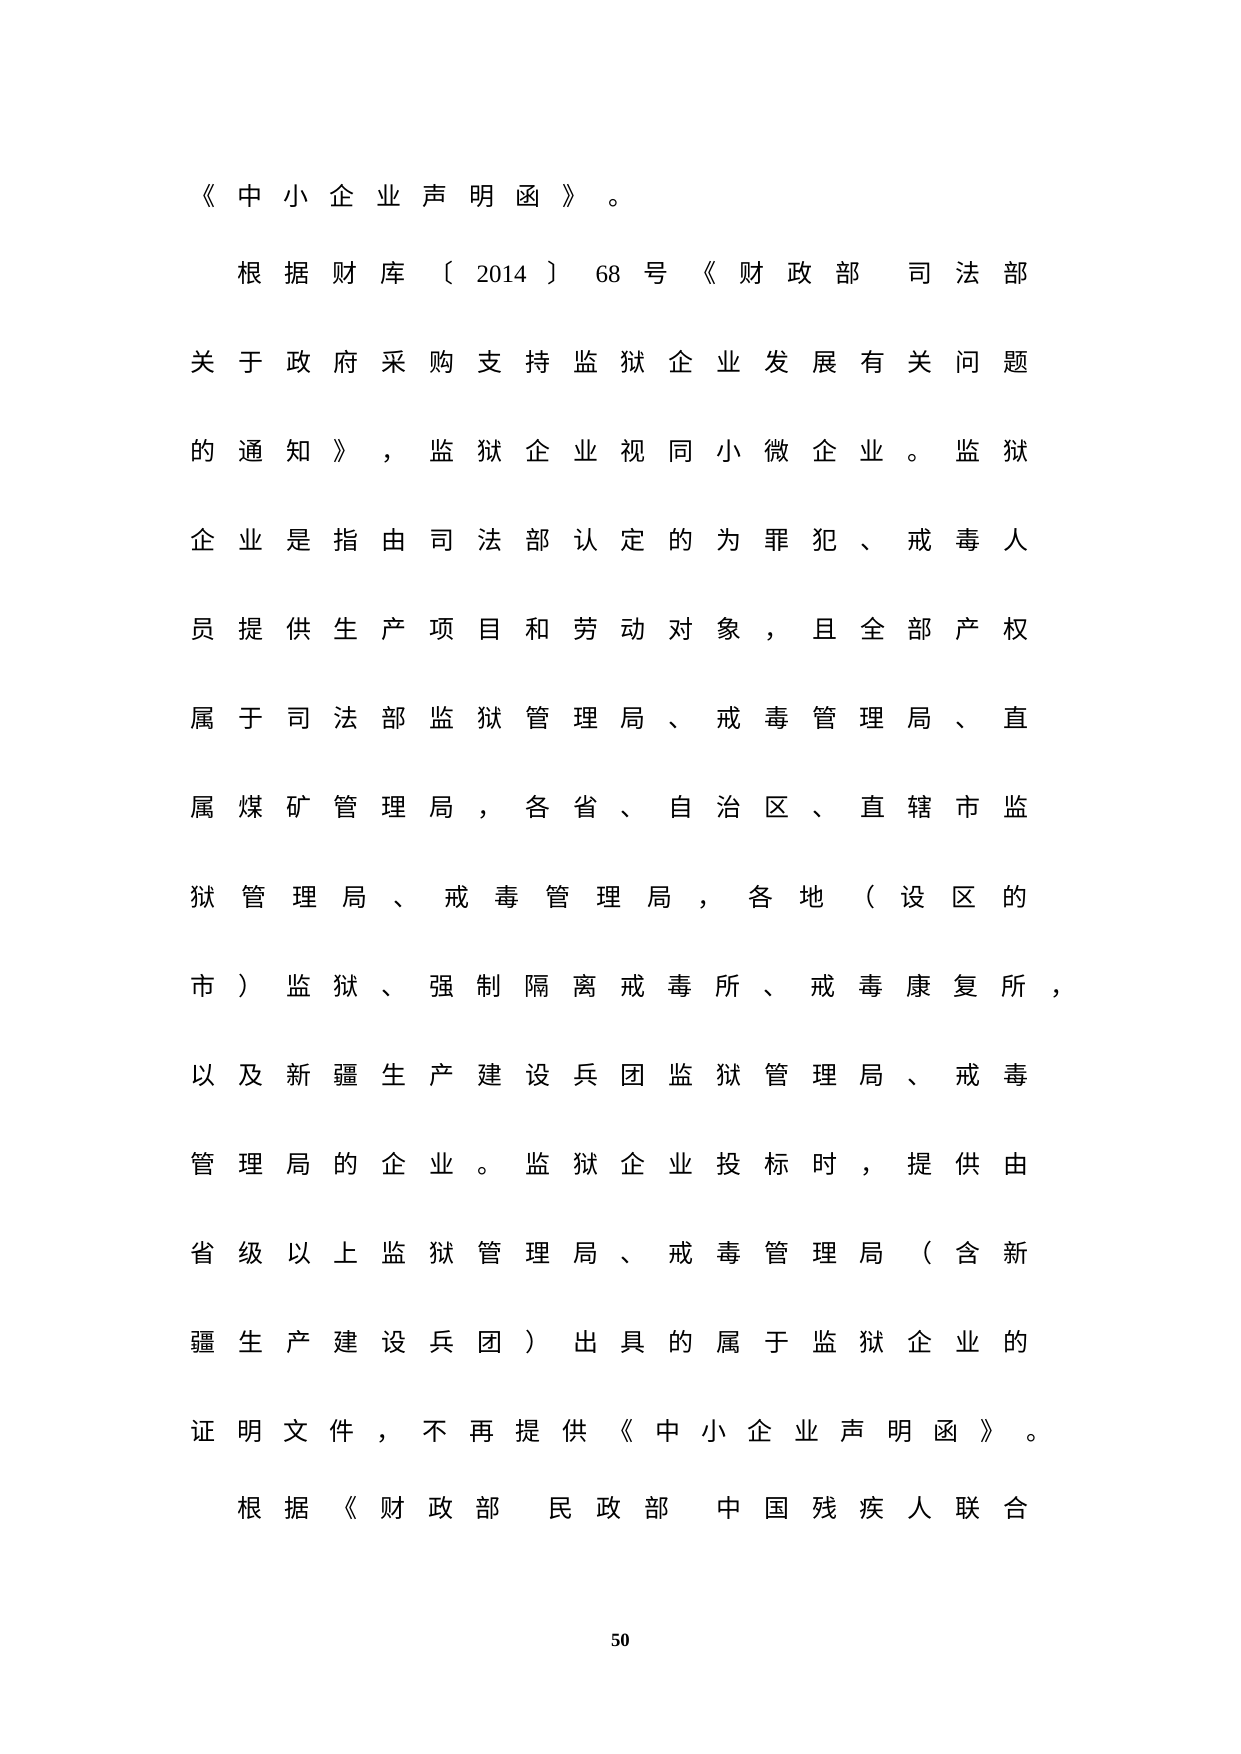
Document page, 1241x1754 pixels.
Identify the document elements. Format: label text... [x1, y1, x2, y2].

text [190, 1477, 1050, 1537]
text 根据财库〔2014〕68号《财政部 司法部关于政府采购支持监狱企业发展有关问题的通知》，监狱企业视同小微企业。监狱企业是指由司法部认定的为罪犯、戒毒人员提供生产项目和劳动对象，且全部产权属于司法部监狱管理局、戒毒管理局、直属煤矿管理局，各省、自治区、直辖市监狱管理局、戒毒管理局，各地（设区的市）监狱、强制隔离戒毒所、戒毒康复所，以及新疆生产建设兵团监狱管理局、戒毒管理局的企业。监狱企业投标时，提供由省级以上监狱管理局、戒毒管理局（含新疆生产建设兵团）出具的属于监狱企业的证明文件，不再提供《中小企业声明函》。 [190, 242, 1050, 1459]
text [190, 164, 1050, 224]
